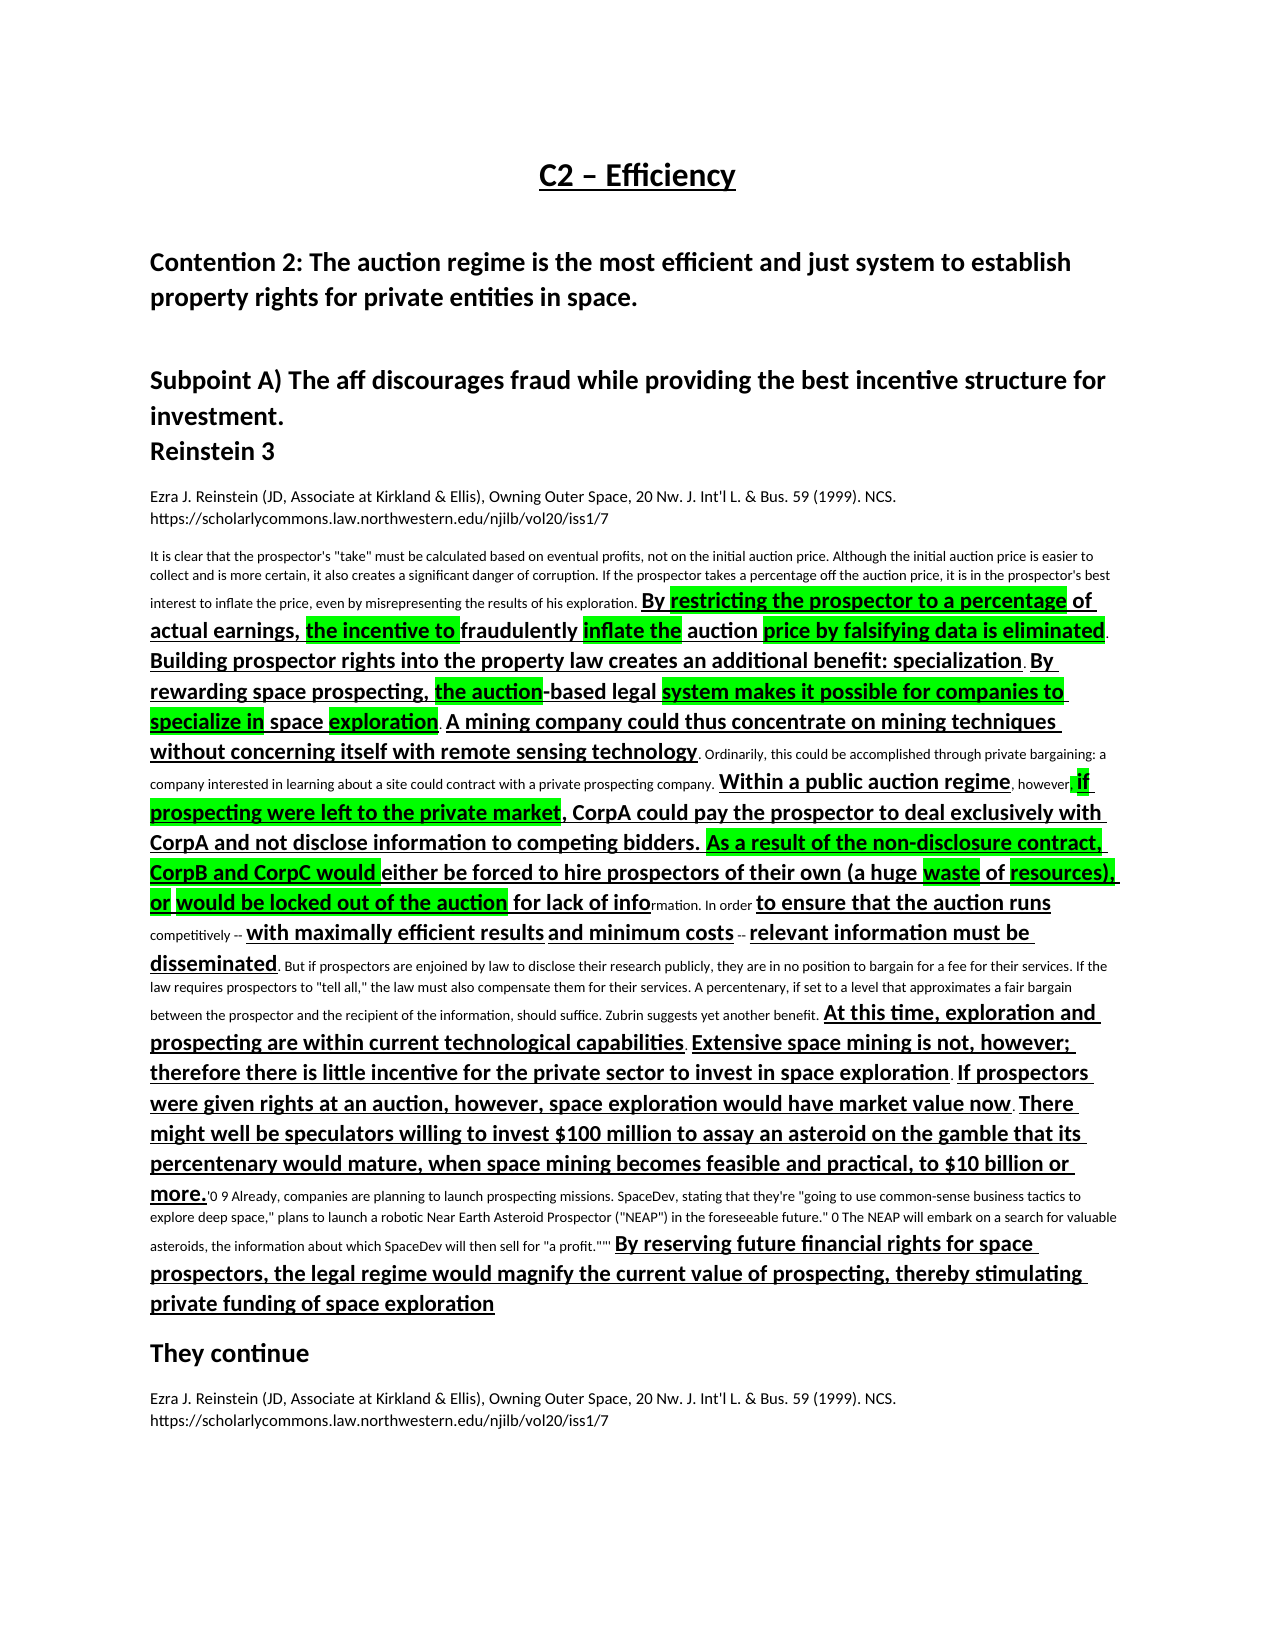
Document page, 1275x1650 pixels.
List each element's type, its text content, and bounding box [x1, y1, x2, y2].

subtitle Contention 2: The auction regime is the most efficient and just system to establish property rights for private entities in space. [150, 245, 1125, 314]
text Ezra J. Reinstein (JD, Associate at Kirkland & Ellis), Owning Outer Space, 20 Nw. J. Int'l L. & Bus. 59 (1999). NCS. https://scholarlycommons.law.northwestern.edu/njilb/vol20/iss1/7 [150, 1388, 1125, 1431]
subtitle C2 – Efficiency [150, 154, 1125, 195]
text They continue [150, 1336, 1125, 1369]
subtitle Subpoint A) The aff discourages fraud while providing the best incentive structure for investment. [150, 363, 1125, 432]
text Reinstein 3 [150, 434, 1125, 467]
text Ezra J. Reinstein (JD, Associate at Kirkland & Ellis), Owning Outer Space, 20 Nw. J. Int'l L. & Bus. 59 (1999). NCS. https://scholarlycommons.law.northwestern.edu/njilb/vol20/iss1/7 [150, 487, 1125, 529]
text It is clear that the prospector's "take" must be calculated based on eventual profits, not on the initial auction price. Although the initial auction price is easier to collect and is more certain, it also creates a significant danger of corruption. If the prospector takes a percentage off the auction price, it is in the prospector's best interest to inflate the price, even by misrepresenting the results of his exploration. By restricting the prospector to a percentage of actual earnings, the incentive to fraudulently inflate the auction price by falsifying data is eliminated. Building prospector rights into the property law creates an additional benefit: specialization. By rewarding space prospecting, the auction-based legal system makes it possible for companies to specialize in space exploration. A mining company could thus concentrate on mining techniques without concerning itself with remote sensing technology. Ordinarily, this could be accomplished through private bargaining: a company interested in learning about a site could contract with a private prospecting company. Within a public auction regime, however, if prospecting were left to the private market, CorpA could pay the prospector to deal exclusively with CorpA and not disclose information to competing bidders. As a result of the non-disclosure contract, CorpB and CorpC would either be forced to hire prospectors of their own (a huge waste of resources), or would be locked out of the auction for lack of information. In order to ensure that the auction runs competitively -- with maximally efficient results and minimum costs -- relevant information must be disseminated. But if prospectors are enjoined by law to disclose their research publicly, they are in no position to bargain for a fee for their services. If the law requires prospectors to "tell all," the law must also compensate them for their services. A percentenary, if set to a level that approximates a fair bargain between the prospector and the recipient of the information, should suffice. Zubrin suggests yet another benefit. At this time, exploration and prospecting are within current technological capabilities. Extensive space mining is not, however; therefore there is little incentive for the private sector to invest in space exploration. If prospectors were given rights at an auction, however, space exploration would have market value now. There might well be speculators willing to invest $100 million to assay an asteroid on the gamble that its percentenary would mature, when space mining becomes feasible and practical, to $10 billion or more.'0 9 Already, companies are planning to launch prospecting missions. SpaceDev, stating that they're "going to use common-sense business tactics to explore deep space," plans to launch a robotic Near Earth Asteroid Prospector ("NEAP") in the foreseeable future." 0 The NEAP will embark on a search for valuable asteroids, the information about which SpaceDev will then sell for "a profit.""' By reserving future financial rights for space prospectors, the legal regime would magnify the current value of prospecting, thereby stimulating private funding of space exploration [150, 547, 1125, 1317]
